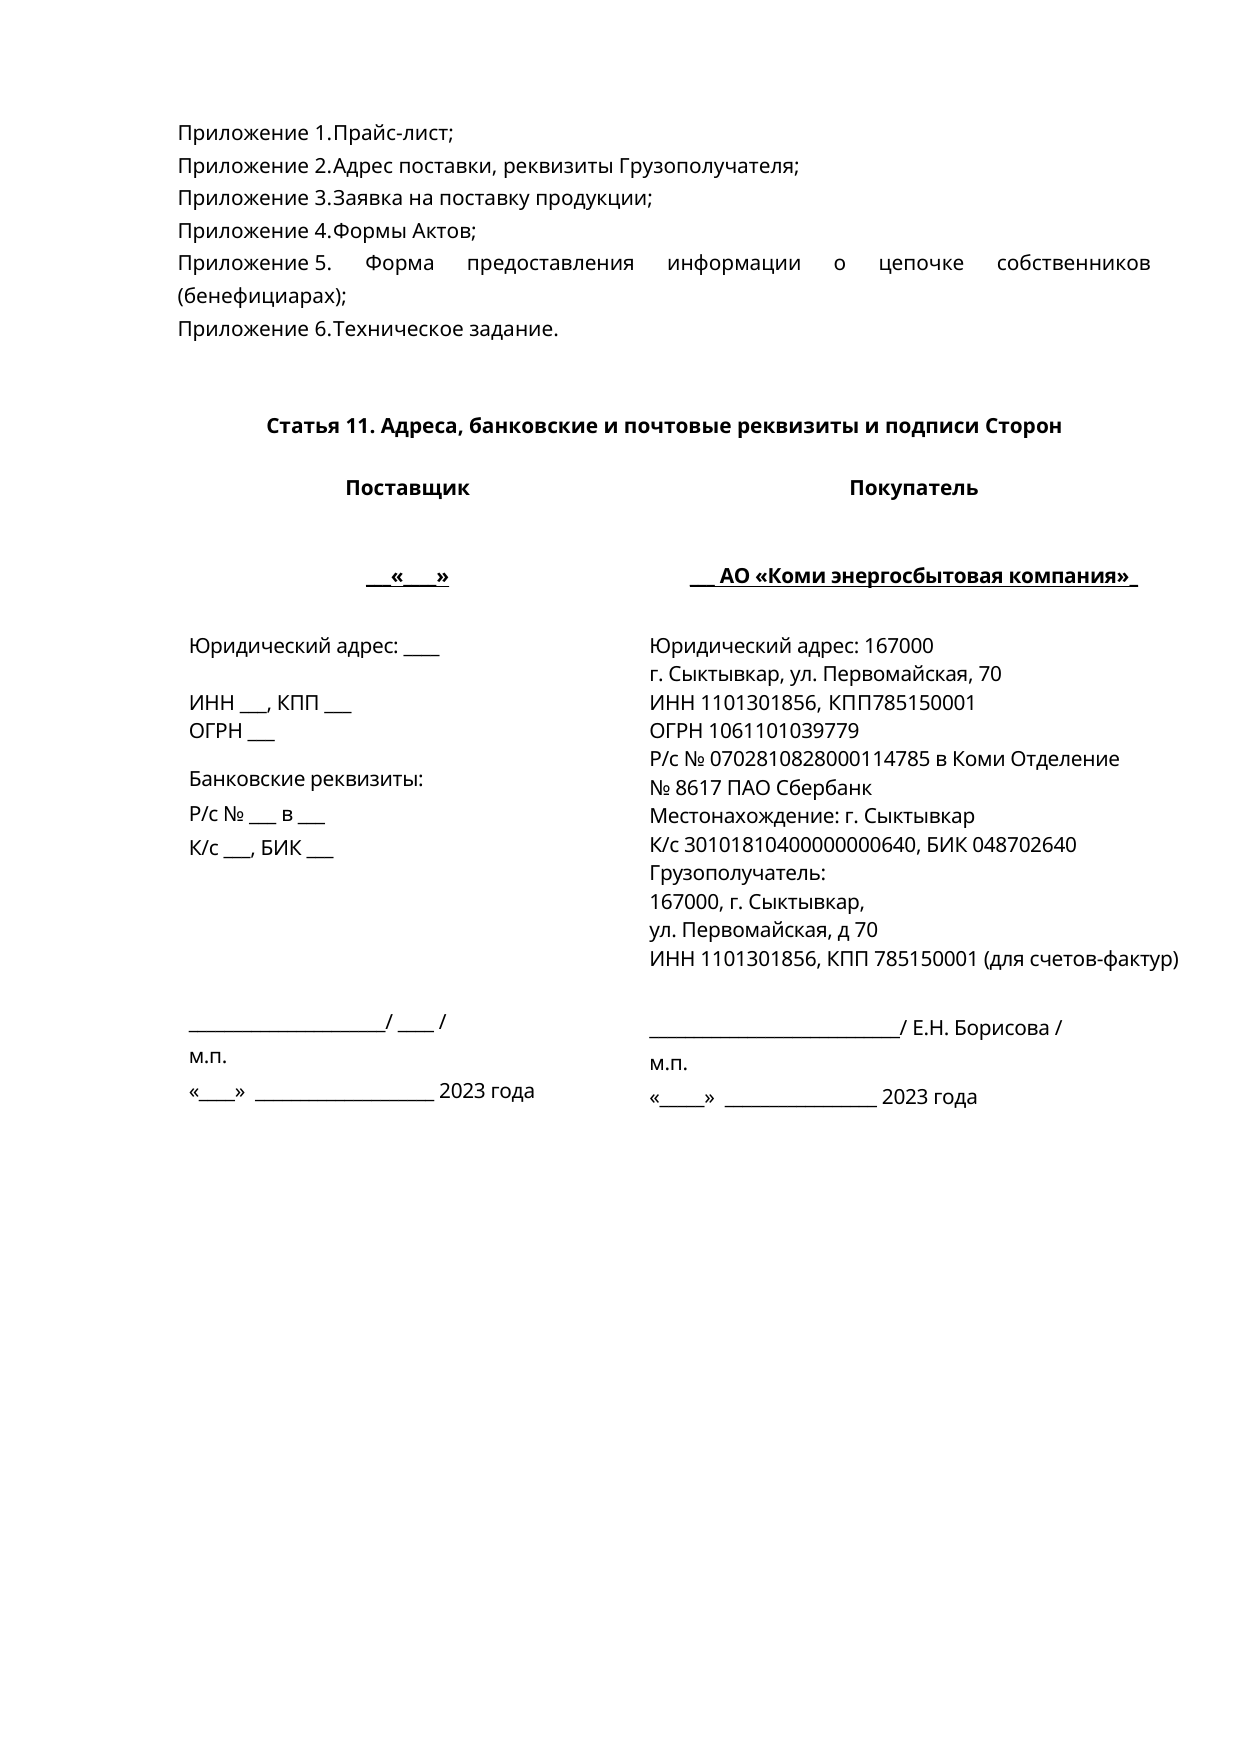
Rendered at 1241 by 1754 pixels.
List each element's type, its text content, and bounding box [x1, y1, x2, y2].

list Заявка на поставку продукции; [177, 183, 1152, 212]
list Техническое задание. [177, 314, 1152, 342]
table_cell ___ АО «Коми энергосбытовая компания»_ [638, 555, 1190, 631]
table_header Поставщик [177, 461, 638, 555]
table_header Покупатель [638, 461, 1190, 555]
list Прайс-лист; [177, 118, 1152, 147]
list Формы Актов; [177, 216, 1152, 244]
table_cell Юридический адрес: ____ [177, 631, 638, 688]
table_cell Юридический адрес: 167000 г. Сыктывкар, ул. Первомайская, 70 [638, 631, 1190, 688]
list Форма предоставления информации о цепочке собственников (бенефициарах); [177, 248, 1152, 309]
table_cell Р/с № 0702810828000114785 в Коми Отделение № 8617 ПАО Сбербанк Местонахождение: г. Сыктывкар К/с 30101810400000000640, БИК 048702640 Грузополучатель: 167000, г. Сыктывкар, ул. Первомайская, д 70 ИНН 1101301856, КПП 785150001 (для счетов-фактур) ____________________________/ Е.Н. Борисова / м.п. «_____» _________________ 2023 года [638, 745, 1190, 1111]
list Адрес поставки, реквизиты Грузополучателя; [177, 151, 1152, 179]
table_cell ИНН ___, КПП ___ ОГРН ___ [177, 688, 638, 744]
table_cell ИНН 1101301856, КПП785150001 ОГРН 1061101039779 [638, 688, 1190, 744]
text Статья 11. Адреса, банковские и почтовые реквизиты и подписи Сторон [177, 412, 1152, 440]
table_cell Банковские реквизиты: Р/с № ___ в ___ К/с ___, БИК ___ ______________________/ ____ / м.п. «____» ____________________ 2023 года [177, 745, 638, 1111]
table_cell ___«____» [177, 555, 638, 631]
